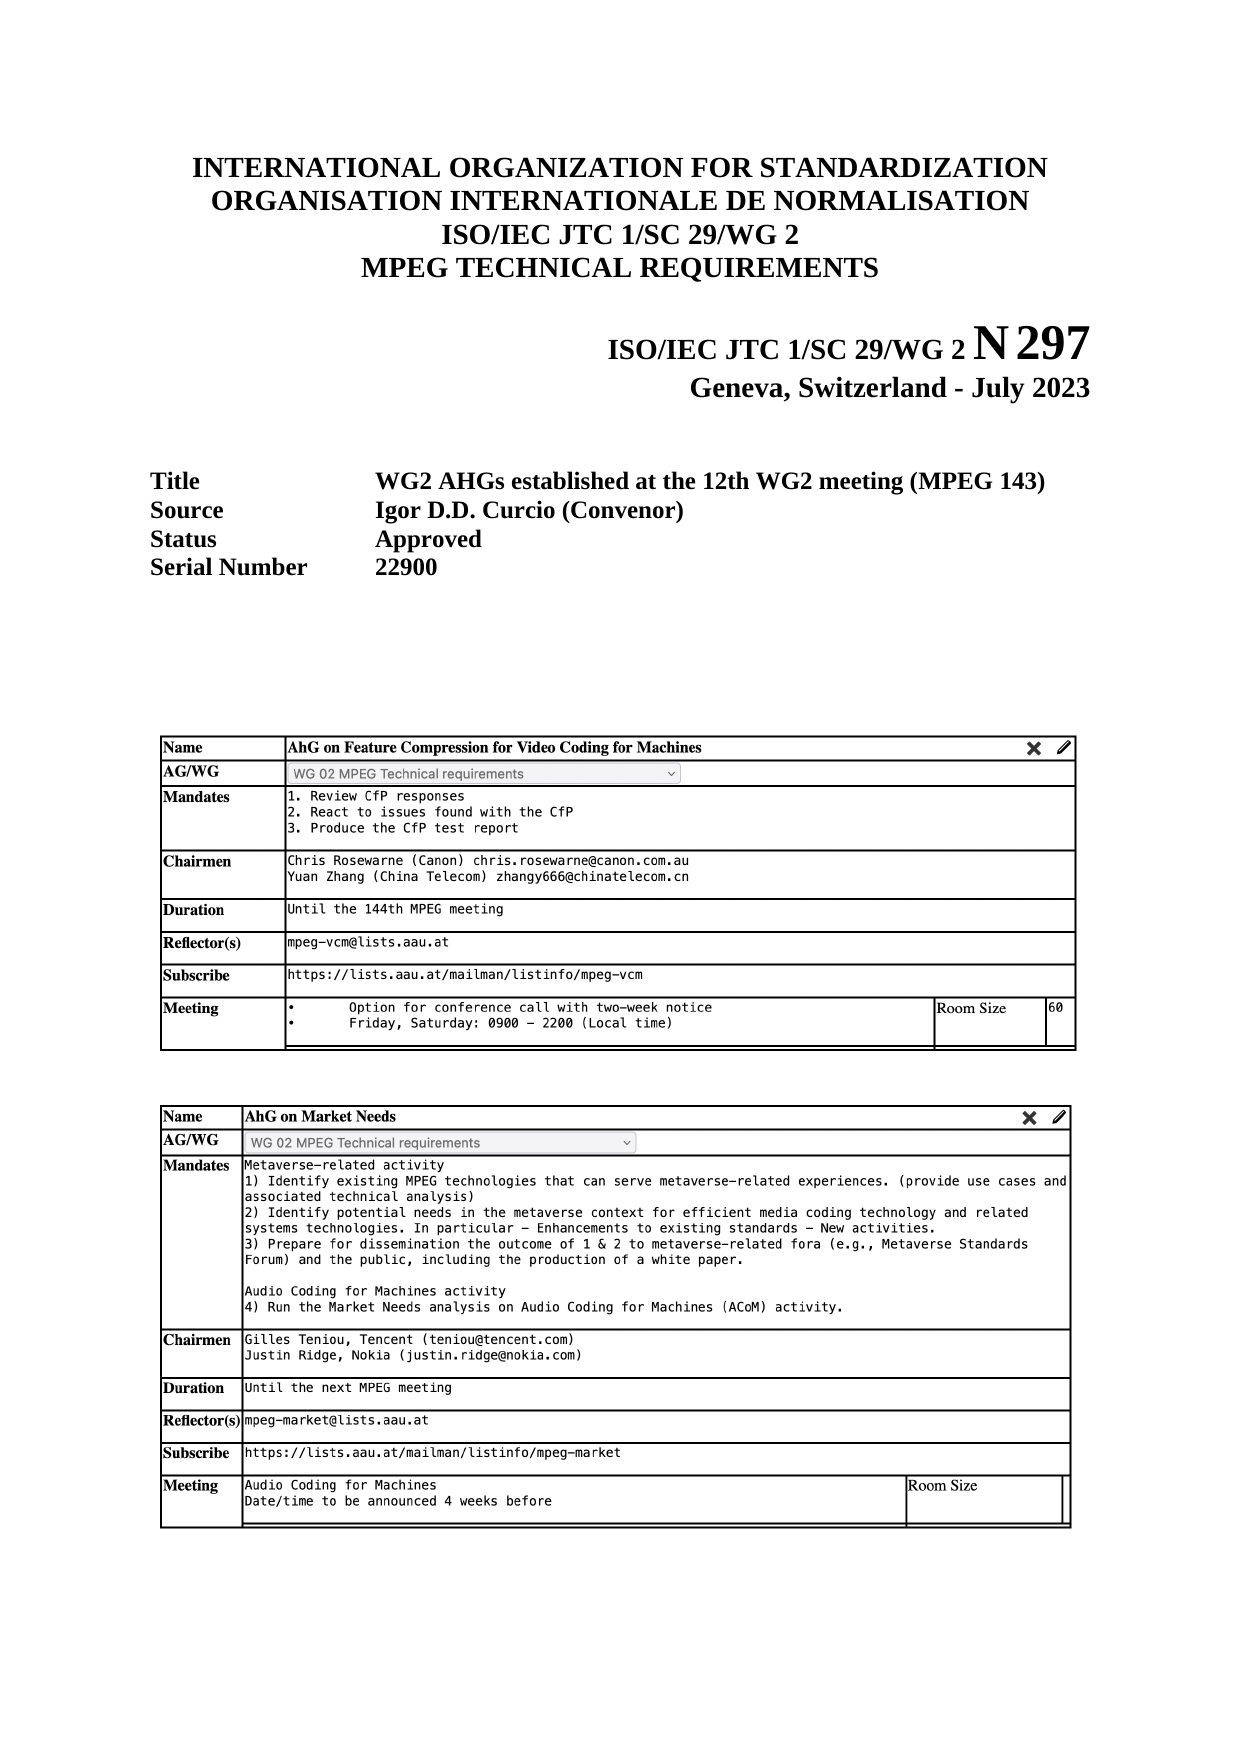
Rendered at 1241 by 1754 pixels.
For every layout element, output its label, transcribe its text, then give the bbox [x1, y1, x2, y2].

text Title WG2 AHGs established at the 12th WG2 meeting (MPEG 143) [150, 466, 1090, 495]
picture [150, 725, 1090, 1069]
text Serial Number 22900 [150, 552, 1090, 581]
text INTERNATIONAL ORGANIZATION FOR STANDARDIZATION [150, 150, 1090, 183]
text Source Igor D.D. Curcio (Convenor) [150, 495, 1090, 524]
picture [150, 1096, 1090, 1544]
text Status Approved [150, 524, 1090, 552]
text ORGANISATION INTERNATIONALE DE NORMALISATION [150, 183, 1090, 217]
text Geneva, Switzerland - July 2023 [150, 370, 1090, 404]
text ISO/IEC JTC 1/SC 29/WG 2 N 297 [150, 313, 1090, 370]
text MPEG TECHNICAL REQUIREMENTS [150, 251, 1090, 284]
text ISO/IEC JTC 1/SC 29/WG 2 [150, 217, 1090, 251]
